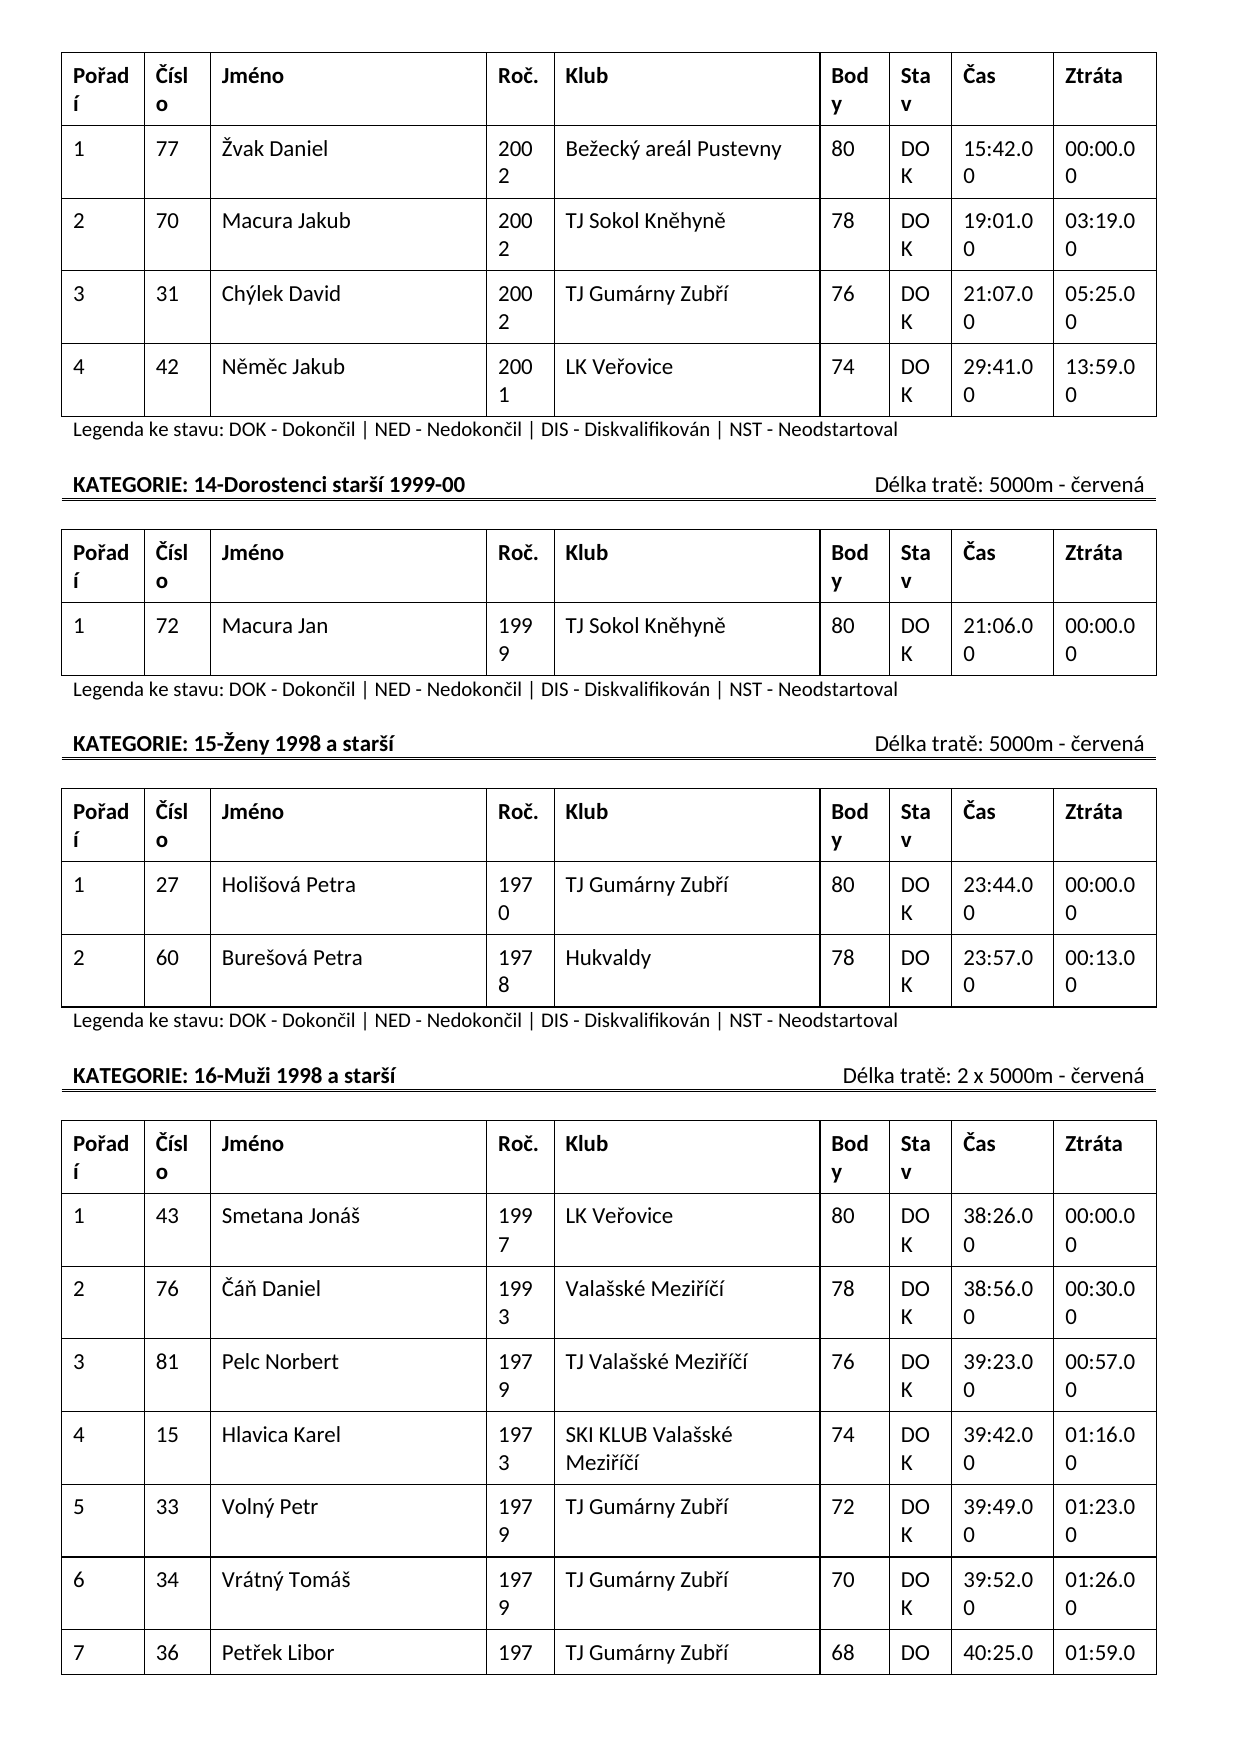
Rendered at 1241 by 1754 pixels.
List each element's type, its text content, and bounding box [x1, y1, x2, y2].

table_cell Valašské Meziříčí [555, 1267, 819, 1338]
table_cell 76 [145, 1267, 210, 1338]
table_cell 23:57.00 [952, 935, 1053, 1006]
table_cell DOK [890, 271, 951, 343]
table_cell Čáň Daniel [211, 1267, 486, 1338]
table_cell 1978 [487, 935, 554, 1006]
table_cell 38:56.00 [952, 1267, 1053, 1338]
table_cell 78 [821, 199, 889, 270]
table_cell DOK [890, 1194, 951, 1266]
table_cell 00:13.00 [1054, 935, 1156, 1006]
table_cell 1979 [487, 1485, 554, 1556]
table_header Jméno [211, 530, 486, 602]
table_cell 34 [145, 1558, 210, 1629]
table_header Stav [890, 53, 951, 125]
table_cell SKI KLUB Valašské Meziříčí [555, 1412, 819, 1484]
table_header Roč. [487, 530, 554, 602]
table_cell 7 [62, 1630, 144, 1674]
table_cell LK Veřovice [555, 1194, 819, 1266]
table_header Body [821, 789, 889, 861]
table_cell DOK [890, 1412, 951, 1484]
table_cell 1993 [487, 1267, 554, 1338]
table_header KATEGORIE: 14-Dorostenci starší 1999-00 [62, 470, 609, 498]
table_cell 01:16.00 [1054, 1412, 1156, 1484]
table_cell 78 [821, 1267, 889, 1338]
table_cell TJ Gumárny Zubří [555, 271, 819, 343]
table_cell DOK [890, 126, 951, 197]
table_header Délka tratě: 5000m - červená [609, 729, 1156, 757]
table_header Číslo [145, 530, 210, 602]
table_cell 72 [145, 603, 210, 675]
table_cell 77 [145, 126, 210, 197]
table_cell 01:23.00 [1054, 1485, 1156, 1556]
table_cell 40:25.00 [952, 1630, 1053, 1674]
table_cell 76 [821, 1339, 889, 1411]
table_cell 3 [62, 1339, 144, 1411]
table_cell DOK [890, 344, 951, 416]
table_cell 72 [821, 1485, 889, 1556]
table_cell 1 [62, 603, 144, 675]
table_cell 36 [145, 1630, 210, 1674]
table_cell 74 [821, 1412, 889, 1484]
table_header KATEGORIE: 16-Muži 1998 a starší [62, 1061, 609, 1089]
table_cell 80 [821, 862, 889, 934]
table_cell Petřek Libor [211, 1630, 486, 1674]
table_cell Hukvaldy [555, 935, 819, 1006]
table_cell 80 [821, 603, 889, 675]
table_cell 23:44.00 [952, 862, 1053, 934]
table_cell DOK [890, 199, 951, 270]
table_cell 15:42.00 [952, 126, 1053, 197]
table_cell 2002 [487, 199, 554, 270]
table_header Roč. [487, 53, 554, 125]
table_header Klub [555, 53, 819, 125]
table_cell Smetana Jonáš [211, 1194, 486, 1266]
table_cell 15 [145, 1412, 210, 1484]
table_header Stav [890, 1121, 951, 1193]
table_header Body [821, 530, 889, 602]
table_cell TJ Gumárny Zubří [555, 862, 819, 934]
table_header Body [821, 1121, 889, 1193]
table_cell 42 [145, 344, 210, 416]
table_header Pořadí [62, 530, 144, 602]
table_cell TJ Gumárny Zubří [555, 1485, 819, 1556]
table_cell DOK [890, 1267, 951, 1338]
table_cell TJ Sokol Kněhyně [555, 199, 819, 270]
table_header Pořadí [62, 789, 144, 861]
table_cell DOK [890, 1558, 951, 1629]
table_cell 1973 [487, 1412, 554, 1484]
text Legenda ke stavu: DOK - Dokončil | NED - Nedokončil | DIS - Diskvalifikován | NST - Neodstartoval [73, 417, 1167, 442]
table_cell 31 [145, 271, 210, 343]
table_cell Burešová Petra [211, 935, 486, 1006]
table_cell TJ Valašské Meziříčí [555, 1339, 819, 1411]
table_cell 38:26.00 [952, 1194, 1053, 1266]
table_cell 2 [62, 935, 144, 1006]
table_cell 2002 [487, 126, 554, 197]
text Legenda ke stavu: DOK - Dokončil | NED - Nedokončil | DIS - Diskvalifikován | NST - Neodstartoval [73, 1007, 1167, 1033]
table_cell 81 [145, 1339, 210, 1411]
table_cell LK Veřovice [555, 344, 819, 416]
table_cell 1999 [487, 603, 554, 675]
table_cell 4 [62, 1412, 144, 1484]
table_cell Žvak Daniel [211, 126, 486, 197]
table_cell 13:59.00 [1054, 344, 1156, 416]
table_cell 00:30.00 [1054, 1267, 1156, 1338]
table_cell 00:57.00 [1054, 1339, 1156, 1411]
table_cell 2 [62, 1267, 144, 1338]
table_cell 39:49.00 [952, 1485, 1053, 1556]
table_cell 74 [821, 344, 889, 416]
table_cell 39:23.00 [952, 1339, 1053, 1411]
table_header Číslo [145, 1121, 210, 1193]
table_cell 2001 [487, 344, 554, 416]
table_cell 1 [62, 126, 144, 197]
table_cell 27 [145, 862, 210, 934]
table_cell 00:00.00 [1054, 1194, 1156, 1266]
table_header Pořadí [62, 1121, 144, 1193]
table_header Stav [890, 789, 951, 861]
table_cell 1971 [487, 1630, 554, 1674]
table_cell 3 [62, 271, 144, 343]
table_cell TJ Gumárny Zubří [555, 1630, 819, 1674]
table_header Stav [890, 530, 951, 602]
table_cell Chýlek David [211, 271, 486, 343]
table_header Čas [952, 53, 1053, 125]
table_cell 05:25.00 [1054, 271, 1156, 343]
table_header Ztráta [1054, 53, 1156, 125]
table_header Roč. [487, 1121, 554, 1193]
table_cell 80 [821, 126, 889, 197]
table_cell 70 [821, 1558, 889, 1629]
table_header Ztráta [1054, 789, 1156, 861]
table_cell Bežecký areál Pustevny [555, 126, 819, 197]
table_header Čas [952, 1121, 1053, 1193]
table_cell 21:06.00 [952, 603, 1053, 675]
table_cell 00:00.00 [1054, 126, 1156, 197]
table_cell 1 [62, 1194, 144, 1266]
table_cell 01:59.00 [1054, 1630, 1156, 1674]
table_header Čas [952, 789, 1053, 861]
table_cell 39:52.00 [952, 1558, 1053, 1629]
table_cell 21:07.00 [952, 271, 1053, 343]
table_cell DOK [890, 862, 951, 934]
table_cell Něměc Jakub [211, 344, 486, 416]
table_cell 78 [821, 935, 889, 1006]
table_cell Pelc Norbert [211, 1339, 486, 1411]
table_cell DOK [890, 1630, 951, 1674]
table_header Ztráta [1054, 1121, 1156, 1193]
table_header Body [821, 53, 889, 125]
table_cell 29:41.00 [952, 344, 1053, 416]
table_cell 1 [62, 862, 144, 934]
table_header Klub [555, 1121, 819, 1193]
table_cell 5 [62, 1485, 144, 1556]
table_cell Vrátný Tomáš [211, 1558, 486, 1629]
table_cell Hlavica Karel [211, 1412, 486, 1484]
table_header Klub [555, 530, 819, 602]
table_header Délka tratě: 5000m - červená [609, 470, 1156, 498]
table_cell DOK [890, 603, 951, 675]
table_cell TJ Sokol Kněhyně [555, 603, 819, 675]
table_cell Volný Petr [211, 1485, 486, 1556]
text Legenda ke stavu: DOK - Dokončil | NED - Nedokončil | DIS - Diskvalifikován | NST - Neodstartoval [73, 676, 1167, 701]
table_cell 39:42.00 [952, 1412, 1053, 1484]
table_cell Macura Jakub [211, 199, 486, 270]
table_header Klub [555, 789, 819, 861]
table_cell 80 [821, 1194, 889, 1266]
table_header Číslo [145, 789, 210, 861]
table_cell 43 [145, 1194, 210, 1266]
table_cell DOK [890, 1339, 951, 1411]
table_header Jméno [211, 53, 486, 125]
table_cell 00:00.00 [1054, 603, 1156, 675]
table_cell 2 [62, 199, 144, 270]
table_cell 6 [62, 1558, 144, 1629]
table_cell 1970 [487, 862, 554, 934]
table_header Ztráta [1054, 530, 1156, 602]
table_cell 68 [821, 1630, 889, 1674]
table_cell 19:01.00 [952, 199, 1053, 270]
table_header Jméno [211, 1121, 486, 1193]
table_header Délka tratě: 2 x 5000m - červená [609, 1061, 1156, 1089]
table_cell 03:19.00 [1054, 199, 1156, 270]
table_cell TJ Gumárny Zubří [555, 1558, 819, 1629]
table_cell DOK [890, 935, 951, 1006]
table_cell 1997 [487, 1194, 554, 1266]
table_cell 01:26.00 [1054, 1558, 1156, 1629]
table_cell 2002 [487, 271, 554, 343]
table_header Jméno [211, 789, 486, 861]
table_cell 70 [145, 199, 210, 270]
table_cell DOK [890, 1485, 951, 1556]
table_cell 1979 [487, 1339, 554, 1411]
table_cell Macura Jan [211, 603, 486, 675]
table_cell 76 [821, 271, 889, 343]
table_cell 00:00.00 [1054, 862, 1156, 934]
table_cell Holišová Petra [211, 862, 486, 934]
table_header KATEGORIE: 15-Ženy 1998 a starší [62, 729, 609, 757]
table_cell 1979 [487, 1558, 554, 1629]
table_cell 4 [62, 344, 144, 416]
table_cell 33 [145, 1485, 210, 1556]
table_header Roč. [487, 789, 554, 861]
table_header Číslo [145, 53, 210, 125]
table_cell 60 [145, 935, 210, 1006]
table_header Pořadí [62, 53, 144, 125]
table_header Čas [952, 530, 1053, 602]
